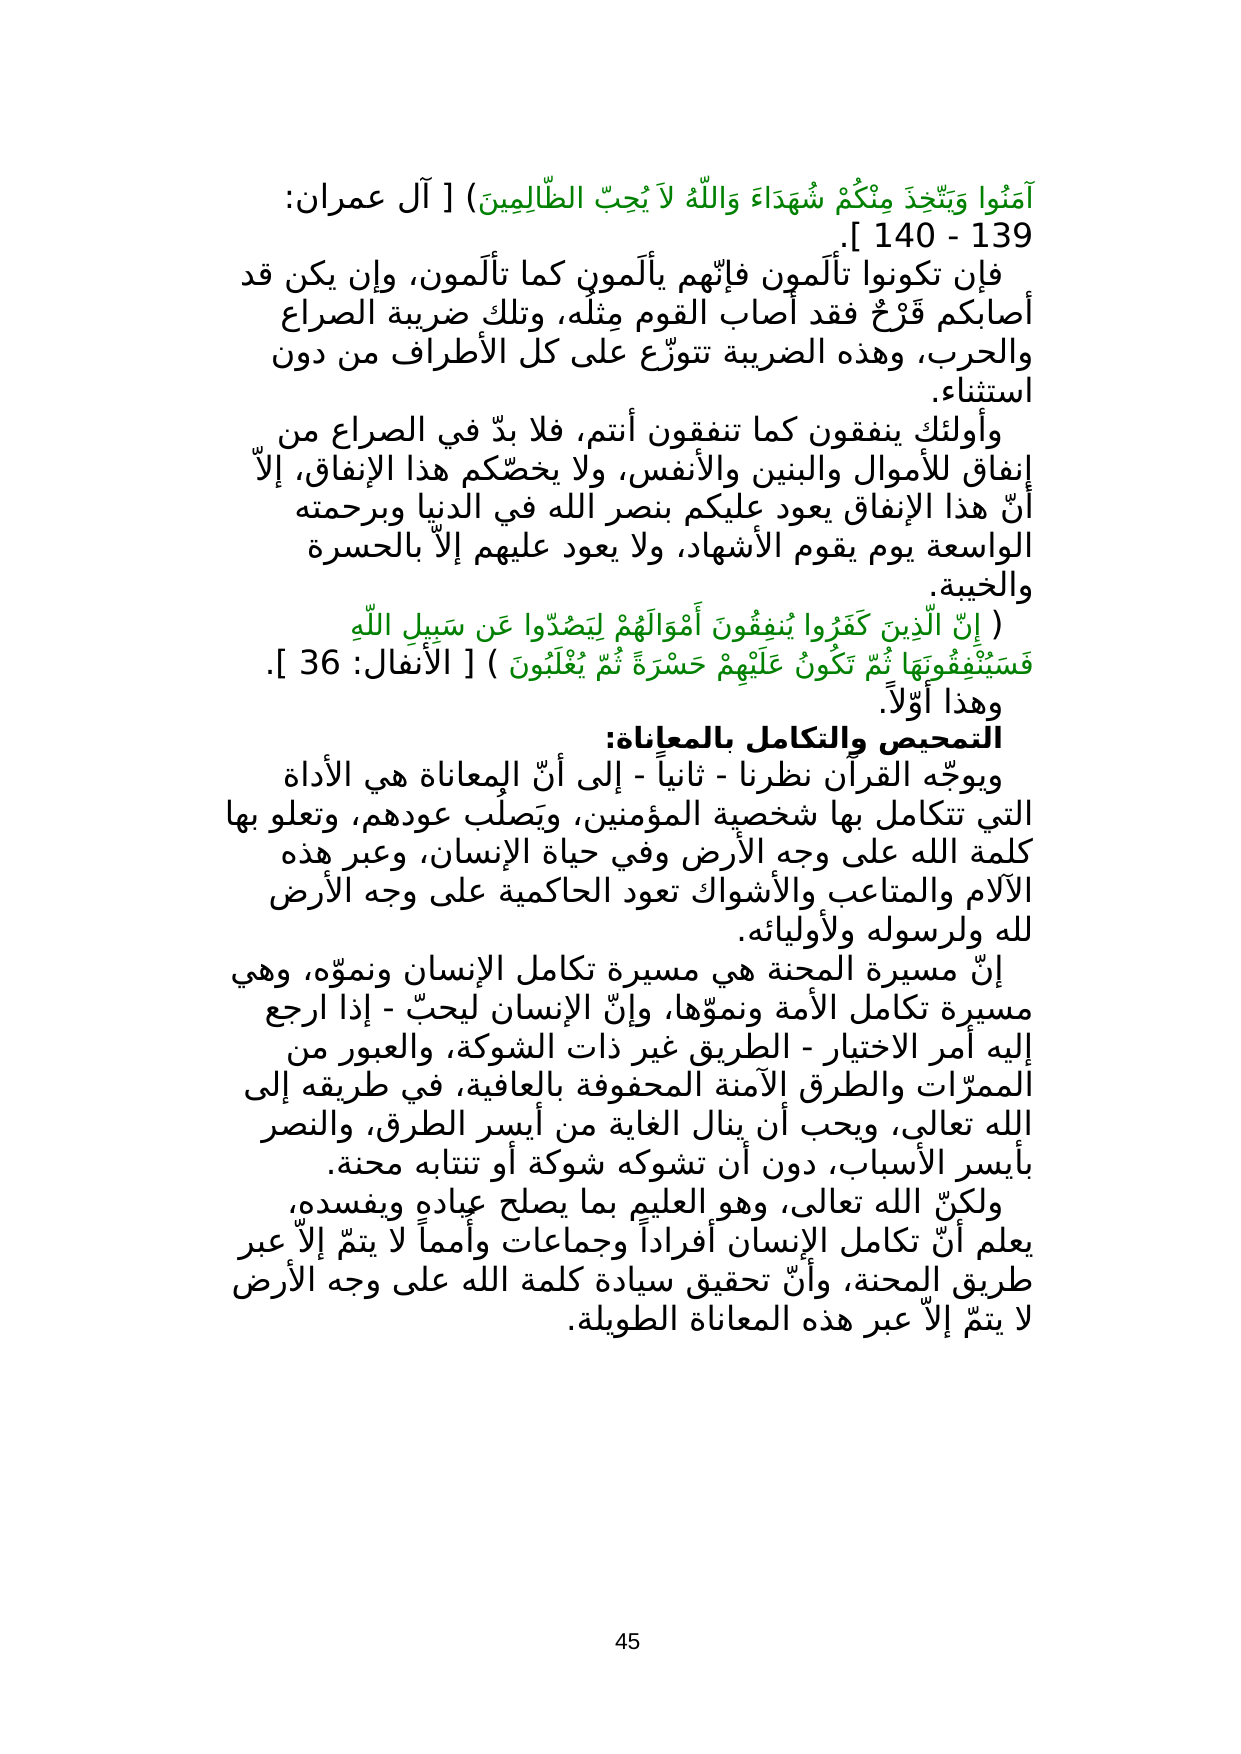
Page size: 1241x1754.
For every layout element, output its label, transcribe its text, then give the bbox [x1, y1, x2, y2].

text ولكنّ الله تعالى، وهو العليم بما يصلح عباده ويفسده، يعلم أنّ تكامل الإنسان أفراداً وجماعات وأُمماً لا يتمّ إلاّ عبر طريق المحنة، وأنّ تحقيق سيادة كلمة الله على وجه الأرض لا يتمّ إلاّ عبر هذه المعاناة الطويلة. [222, 1182, 1033, 1338]
text ويوجّه القرآن نظرنا - ثانياً - إلى أنّ المعاناة هي الأداة التي تتكامل بها شخصية المؤمنين، ويَصلُب عودهم، وتعلو بها كلمة الله على وجه الأرض وفي حياة الإنسان، وعبر هذه الآلام والمتاعب والأشواك تعود الحاكمية على وجه الأرض لله ولرسوله ولأوليائه. [222, 755, 1033, 949]
text وأولئك ينفقون كما تنفقون أنتم، فلا بدّ في الصراع من إنفاق للأموال والبنين والأنفس، ولا يخصّكم هذا الإنفاق، إلاّ أنّ هذا الإنفاق يعود عليكم بنصر الله في الدنيا وبرحمته الواسعة يوم يقوم الأشهاد، ولا يعود عليهم إلاّ بالحسرة والخيبة. [222, 410, 1033, 604]
text آمَنُوا وَيَتّخِذَ مِنْكُمْ شُهَدَاءَ وَاللّهُ لاَ يُحِبّ الظّالِمِينَ) [ آل عمران: 139 - 140 ]. [222, 177, 1033, 255]
text فإن تكونوا تألَمون فإنّهم يألَمون كما تألَمون، وإن يكن قد أصابكم قَرْحٌ فقد أصاب القوم مِثلُه، وتلك ضريبة الصراع والحرب، وهذه الضريبة تتوزّع على كل الأطراف من دون استثناء. [222, 255, 1033, 410]
text ( إِنّ الّذِينَ كَفَرُوا يُنفِقُونَ أَمْوَالَهُمْ لِيَصُدّوا عَن سَبِيلِ اللّهِ فَسَيُنْفِقُونَهَا ثُمّ تَكُونُ عَلَيْهِمْ حَسْرَةً ثُمّ يُغْلَبُونَ ) [ الأنفال: 36 ]. [222, 604, 1033, 682]
text إنّ مسيرة المحنة هي مسيرة تكامل الإنسان ونموّه، وهي مسيرة تكامل الأمة ونموّها، وإنّ الإنسان ليحبّ - إذا ارجع إليه أمر الاختيار - الطريق غير ذات الشوكة، والعبور من الممرّات والطرق الآمنة المحفوفة بالعافية، في طريقه إلى الله تعالى، ويحب أن ينال الغاية من أيسر الطرق، والنصر بأيسر الأسباب، دون أن تشوكه شوكة أو تنتابه محنة. [222, 949, 1033, 1182]
text وهذا أوّلاً. [222, 682, 1033, 721]
text التمحيص والتكامل بالمعاناة: [222, 721, 1033, 755]
